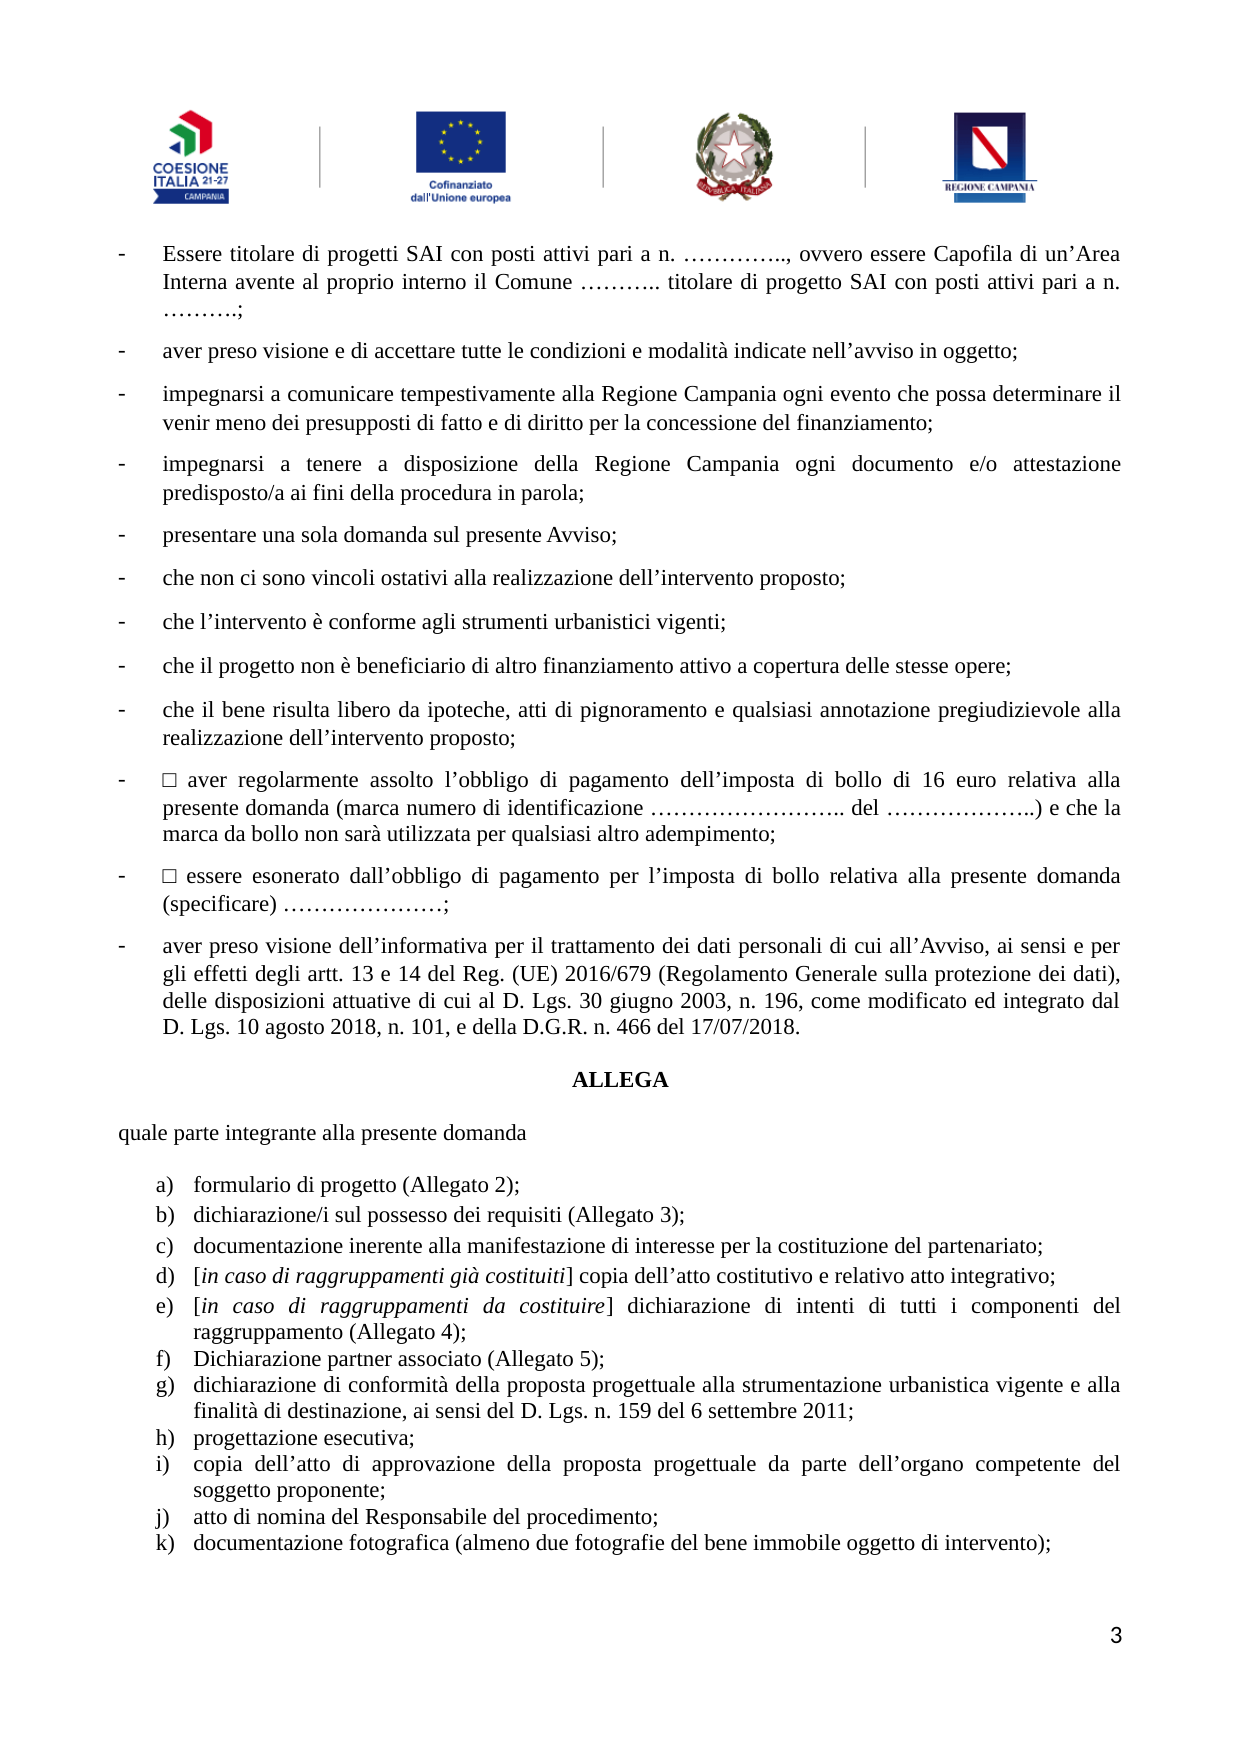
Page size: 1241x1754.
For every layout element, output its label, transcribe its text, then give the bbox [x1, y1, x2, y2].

list aver preso visione e di accettare tutte le condizioni e modalità indicate nell’avviso in oggetto; [118, 333, 1122, 365]
list Essere titolare di progetti SAI con posti attivi pari a n. ………….., ovvero essere Capofila di un’Area Interna avente al proprio interno il Comune ……….. titolare di progetto SAI con posti attivi pari a n. ……….; [118, 237, 1122, 321]
text ALLEGA [118, 1066, 1122, 1092]
list che il bene risulta libero da ipoteche, atti di pignoramento e qualsiasi annotazione pregiudizievole alla realizzazione dell’intervento proposto; [118, 692, 1122, 750]
list presentare una sola domanda sul presente Avviso; [118, 517, 1122, 549]
list che l’intervento è conforme agli strumenti urbanistici vigenti; [118, 605, 1122, 636]
list Dichiarazione partner associato (Allegato 5); [156, 1345, 1122, 1371]
text quale parte integrante alla presente domanda [118, 1118, 1122, 1145]
list [in caso di raggruppamenti già costituiti] copia dell’atto costitutivo e relativo atto integrativo; [156, 1262, 1122, 1288]
list documentazione fotografica (almeno due fotografie del bene immobile oggetto di intervento); [156, 1529, 1122, 1556]
list progettazione esecutiva; [156, 1424, 1122, 1450]
list impegnarsi a comunicare tempestivamente alla Regione Campania ogni evento che possa determinare il venir meno dei presupposti di fatto e di diritto per la concessione del finanziamento; [118, 377, 1122, 435]
list che non ci sono vincoli ostativi alla realizzazione dell’intervento proposto; [118, 561, 1122, 592]
list aver preso visione dell’informativa per il trattamento dei dati personali di cui all’Avviso, ai sensi e per gli effetti degli artt. 13 e 14 del Reg. (UE) 2016/679 (Regolamento Generale sulla protezione dei dati), delle disposizioni attuative di cui al D. Lgs. 30 giugno 2003, n. 196, come modificato ed integrato dal D. Lgs. 10 agosto 2018, n. 101, e della D.G.R. n. 466 del 17/07/2018. [118, 929, 1122, 1039]
list □ aver regolarmente assolto l’obbligo di pagamento dell’imposta di bollo di 16 euro relativa alla presente domanda (marca numero di identificazione …………………….. del ………………..) e che la marca da bollo non sarà utilizzata per qualsiasi altro adempimento; [118, 763, 1122, 847]
picture [118, 73, 1098, 237]
list [in caso di raggruppamenti da costituire] dichiarazione di intenti di tutti i componenti del raggruppamento (Allegato 4); [156, 1292, 1122, 1345]
list dichiarazione di conformità della proposta progettuale alla strumentazione urbanistica vigente e alla finalità di destinazione, ai sensi del D. Lgs. n. 159 del 6 settembre 2011; [156, 1371, 1122, 1424]
list atto di nomina del Responsabile del procedimento; [156, 1503, 1122, 1529]
list documentazione inerente alla manifestazione di interesse per la costituzione del partenariato; [156, 1232, 1122, 1258]
list impegnarsi a tenere a disposizione della Regione Campania ogni documento e/o attestazione predisposto/a ai fini della procedura in parola; [118, 447, 1122, 505]
list formulario di progetto (Allegato 2); [156, 1171, 1122, 1198]
list copia dell’atto di approvazione della proposta progettuale da parte dell’organo competente del soggetto proponente; [156, 1450, 1122, 1503]
list dichiarazione/i sul possesso dei requisiti (Allegato 3); [156, 1201, 1122, 1228]
list □ essere esonerato dall’obbligo di pagamento per l’imposta di bollo relativa alla presente domanda (specificare) …………………; [118, 859, 1122, 917]
list che il progetto non è beneficiario di altro finanziamento attivo a copertura delle stesse opere; [118, 649, 1122, 680]
